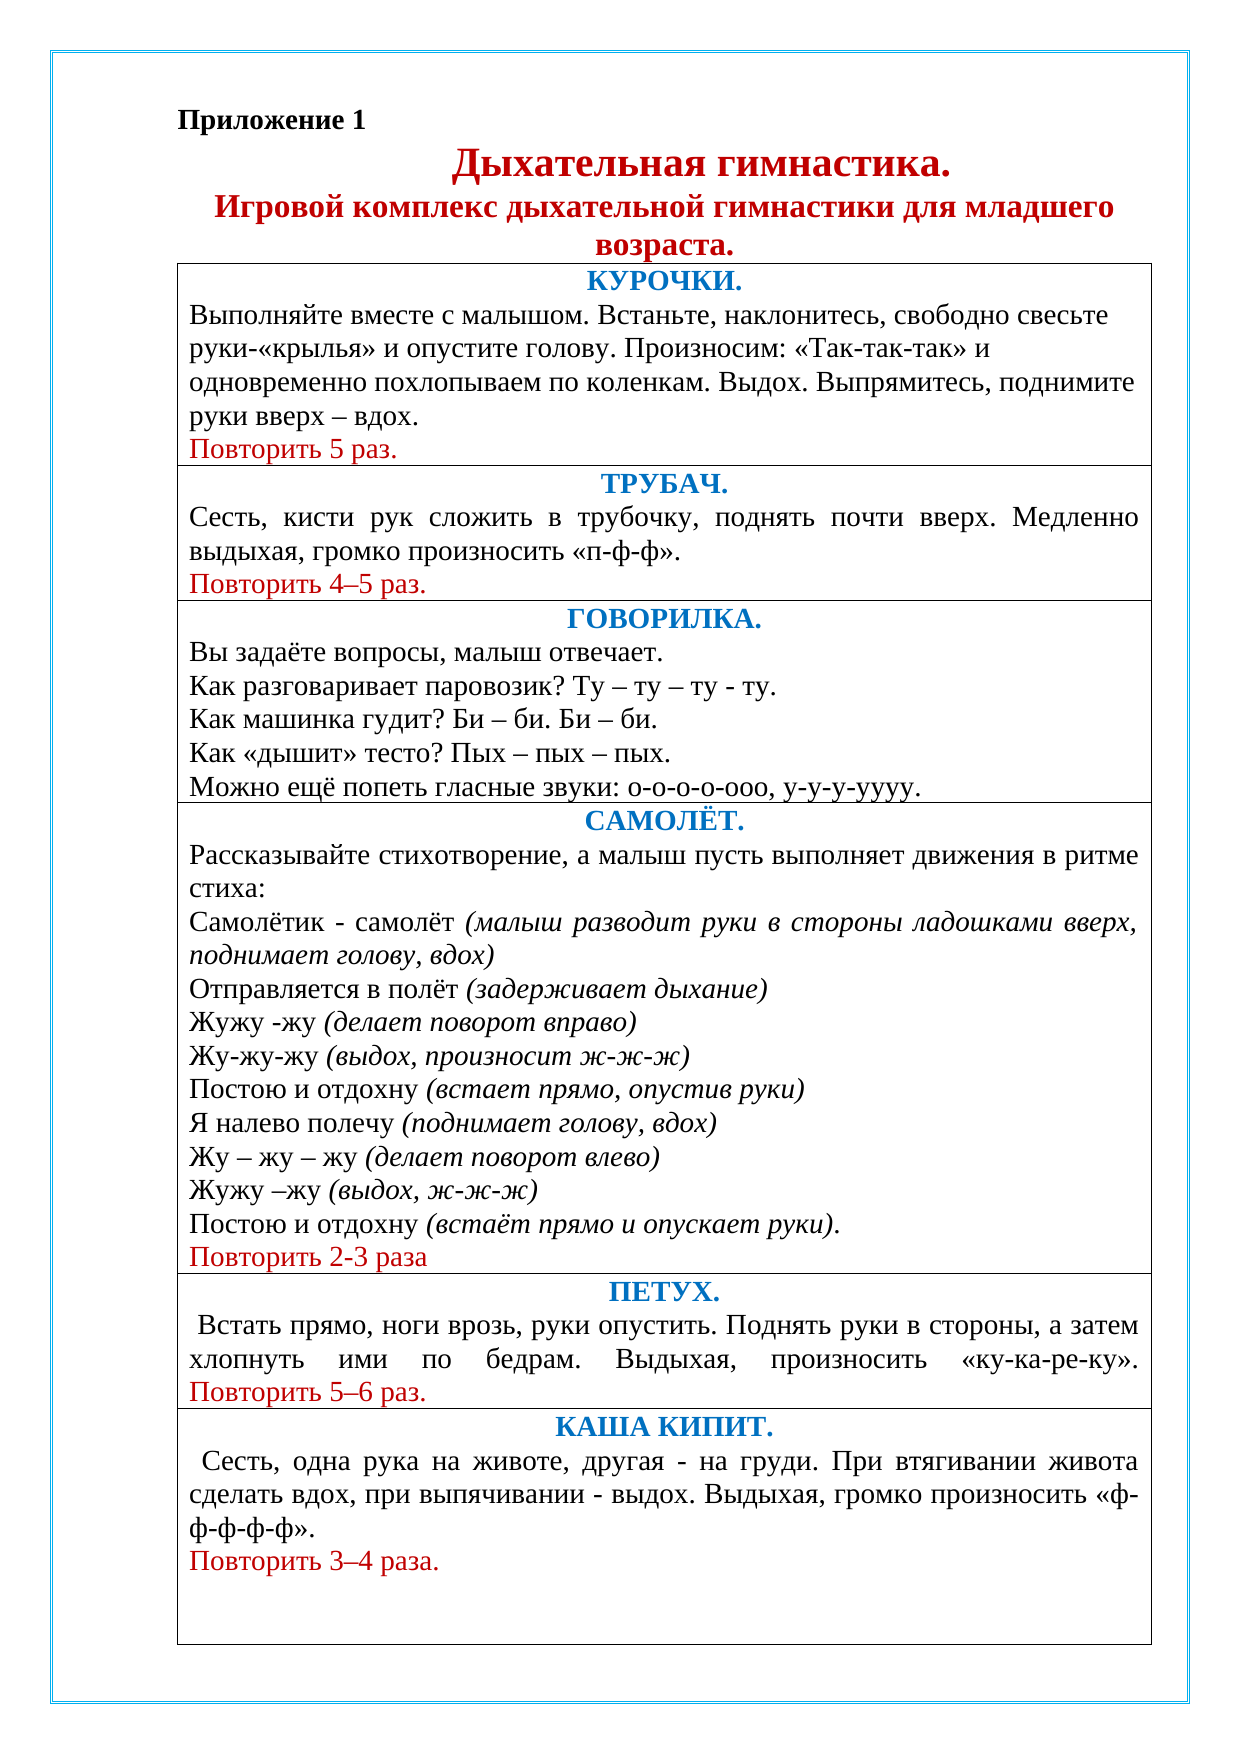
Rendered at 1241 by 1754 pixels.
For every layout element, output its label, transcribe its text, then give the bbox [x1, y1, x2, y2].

table_cell КАША КИПИТ. Сесть, одна рука на животе, другая - на груди. При втягивании живота сделать вдох, при выпячивании - выдох. Выдыхая, громко произносить «ф-ф-ф-ф-ф». Повторить 3–4 раза. [178, 1409, 1151, 1644]
table_cell ГОВОРИЛКА. Вы задаёте вопросы, малыш отвечает. Как разговаривает паровозик? Ту – ту – ту - ту. Как машинка гудит? Би – би. Би – би. Как «дышит» тесто? Пых – пых – пых. Можно ещё попеть гласные звуки: о-о-о-о-ооо, у-у-у-уууу. [178, 601, 1151, 802]
text Дыхательная гимнастика. [177, 138, 1152, 186]
text Игровой комплекс дыхательной гимнастики для младшего возраста. [177, 186, 1152, 262]
table_cell САМОЛЁТ. Рассказывайте стихотворение, а малыш пусть выполняет движения в ритме стиха: Самолётик - самолёт (малыш разводит руки в стороны ладошками вверх, поднимает голову, вдох) Отправляется в полёт (задерживает дыхание) Жужу -жу (делает поворот вправо) Жу-жу-жу (выдох, произносит ж-ж-ж) Постою и отдохну (встает прямо, опустив руки) Я налево полечу (поднимает голову, вдох) Жу – жу – жу (делает поворот влево) Жужу –жу (выдох, ж-ж-ж) Постою и отдохну (встаёт прямо и опускает руки). Повторить 2-3 раза [178, 803, 1151, 1273]
table_header КУРОЧКИ. Выполняйте вместе с малышом. Встаньте, наклонитесь, свободно свесьте руки-«крылья» и опустите голову. Произносим: «Так-так-так» и одновременно похлопываем по коленкам. Выдох. Выпрямитесь, поднимите руки вверх – вдох. Повторить 5 раз. [178, 264, 1151, 465]
table_cell ПЕТУХ. Встать прямо, ноги врозь, руки опустить. Поднять руки в стороны, а затем хлопнуть ими по бедрам. Выдыхая, произносить «ку-ка-ре-ку». Повторить 5–6 раз. [178, 1274, 1151, 1408]
text Приложение 1 [177, 102, 1152, 135]
table_cell ТРУБАЧ. Сесть, кисти рук сложить в трубочку, поднять почти вверх. Медленно выдыхая, громко произносить «п-ф-ф». Повторить 4–5 раз. [178, 466, 1151, 600]
